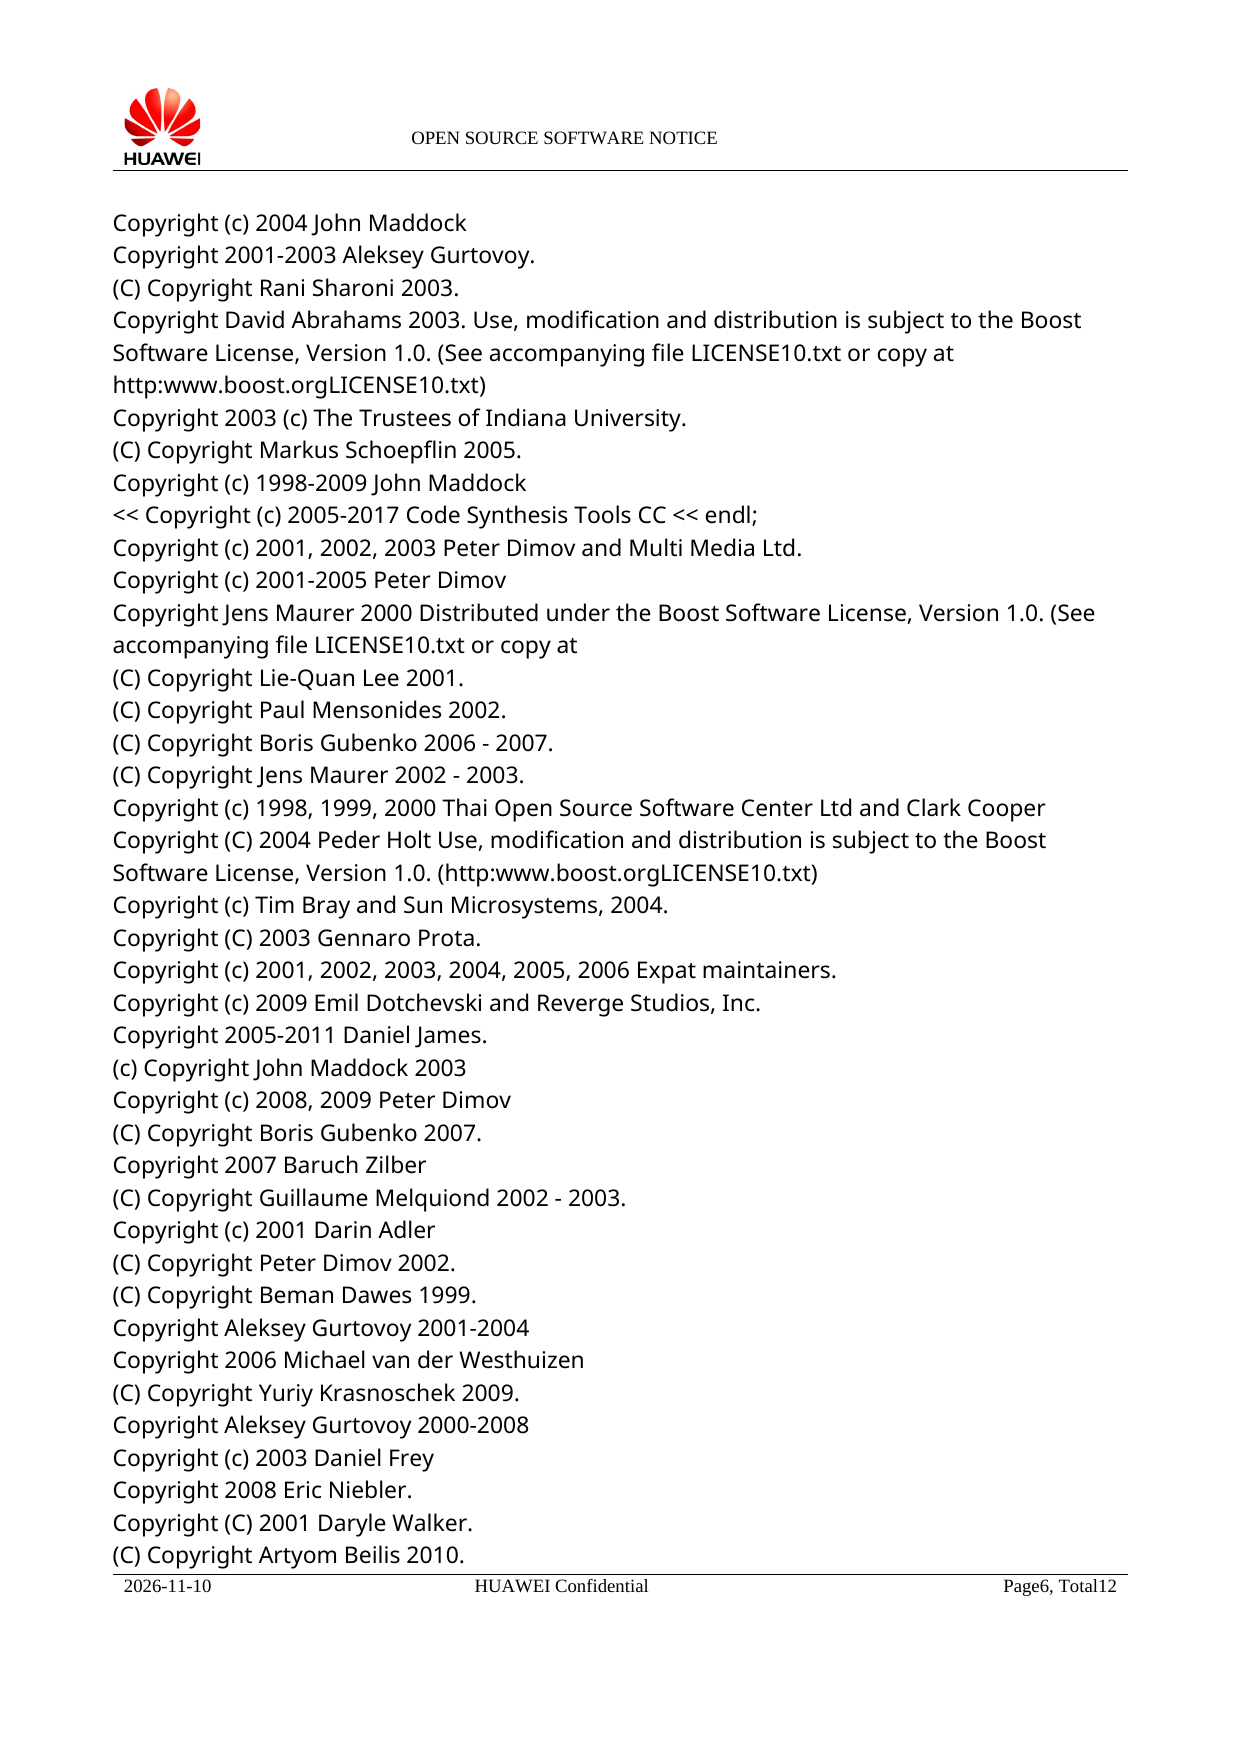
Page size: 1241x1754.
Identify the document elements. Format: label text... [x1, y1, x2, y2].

picture [124, 88, 201, 165]
